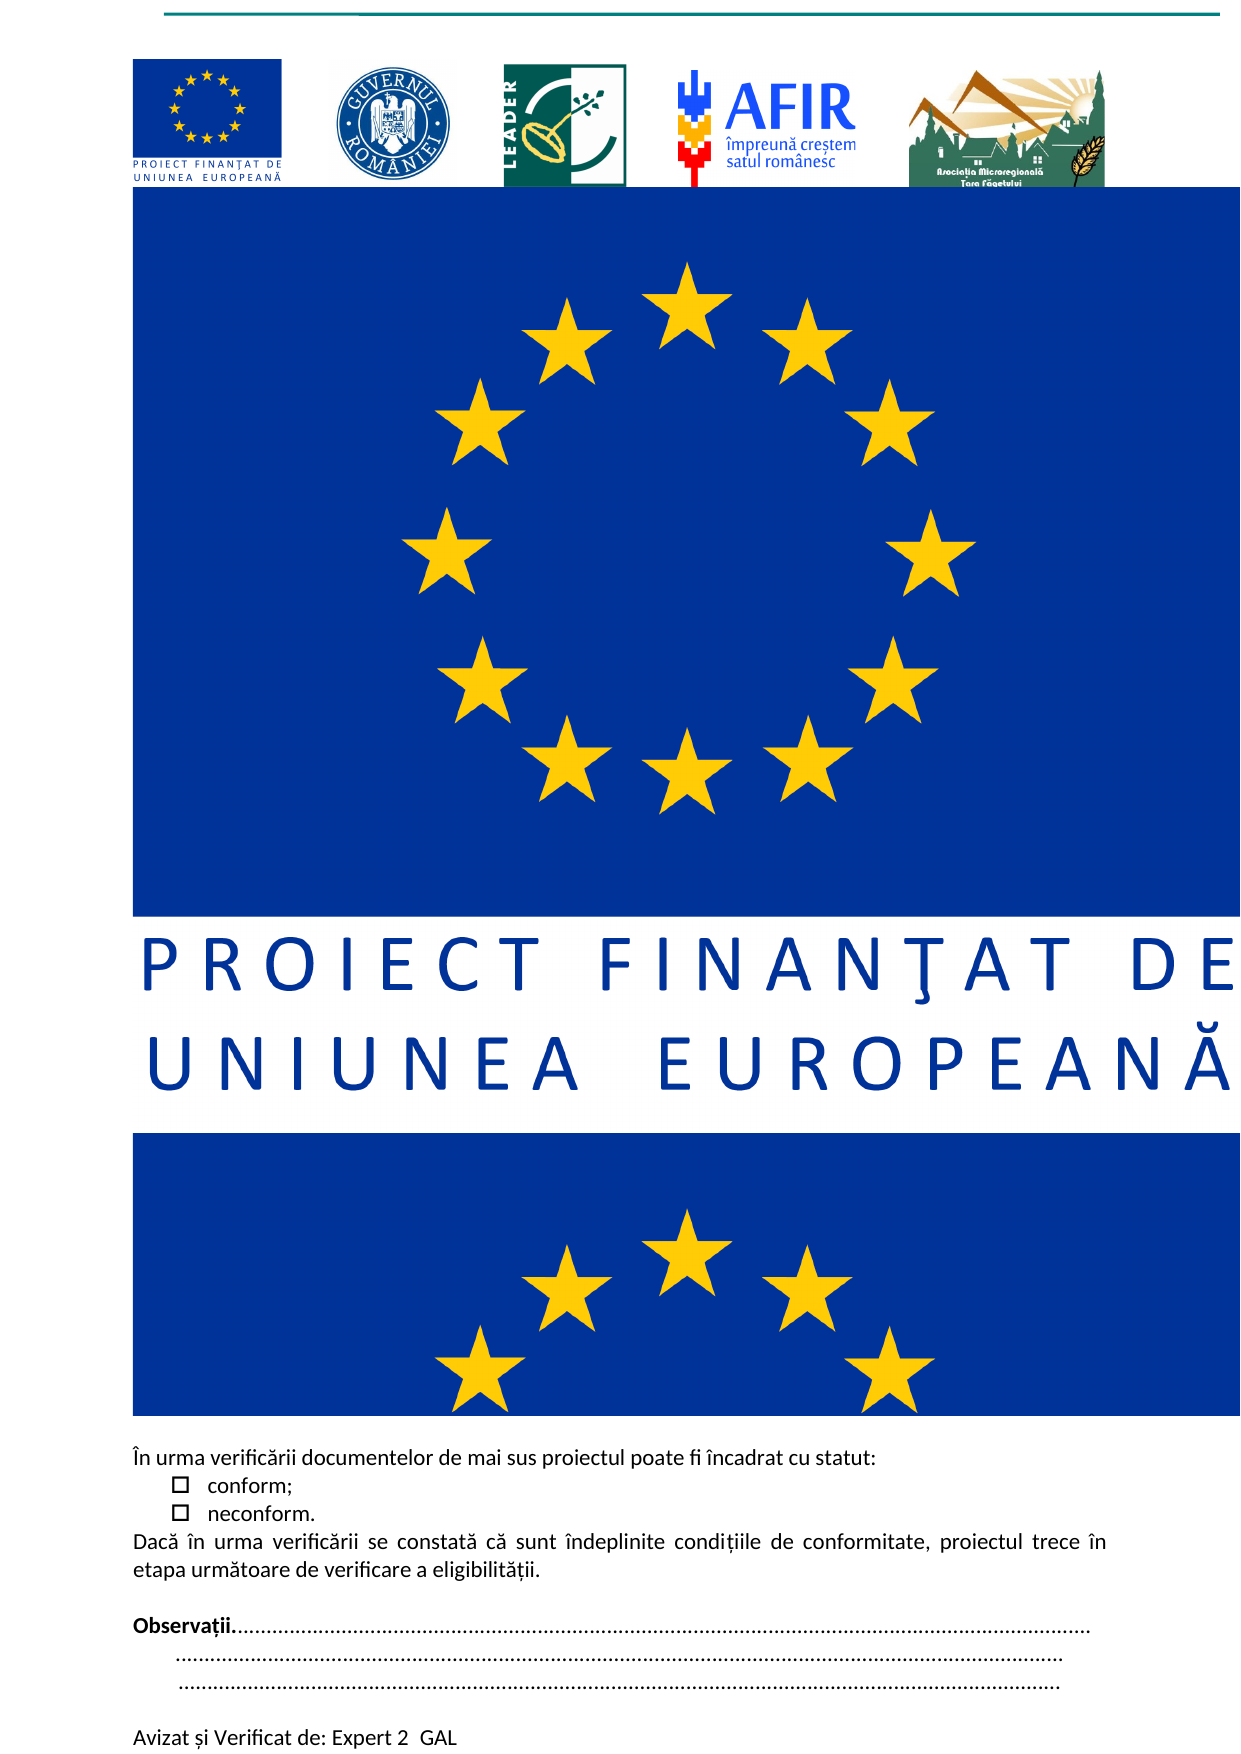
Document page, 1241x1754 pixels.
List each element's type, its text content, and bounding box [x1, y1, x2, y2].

list neconform. [170, 1499, 1107, 1527]
text Observaţii..................................................................................................................................................... [133, 1611, 1107, 1639]
text .......................................................................................................................................................... [133, 1639, 1107, 1667]
picture [132, 59, 1241, 1416]
text ......................................................................................................................................................... [133, 1667, 1107, 1695]
list conform; [170, 1471, 1107, 1499]
text Avizat şi Verificat de: Expert 2 GAL [133, 1723, 1107, 1751]
picture [907, 70, 1105, 186]
text În urma verificării documentelor de mai sus proiectul poate fi încadrat cu statut: [133, 1443, 1107, 1471]
text Dacă în urma verificării se constată că sunt îndeplinite condițiile de conformitate, proiectul trece în etapa următoare de verificare a eligibilităţii. [133, 1527, 1107, 1583]
